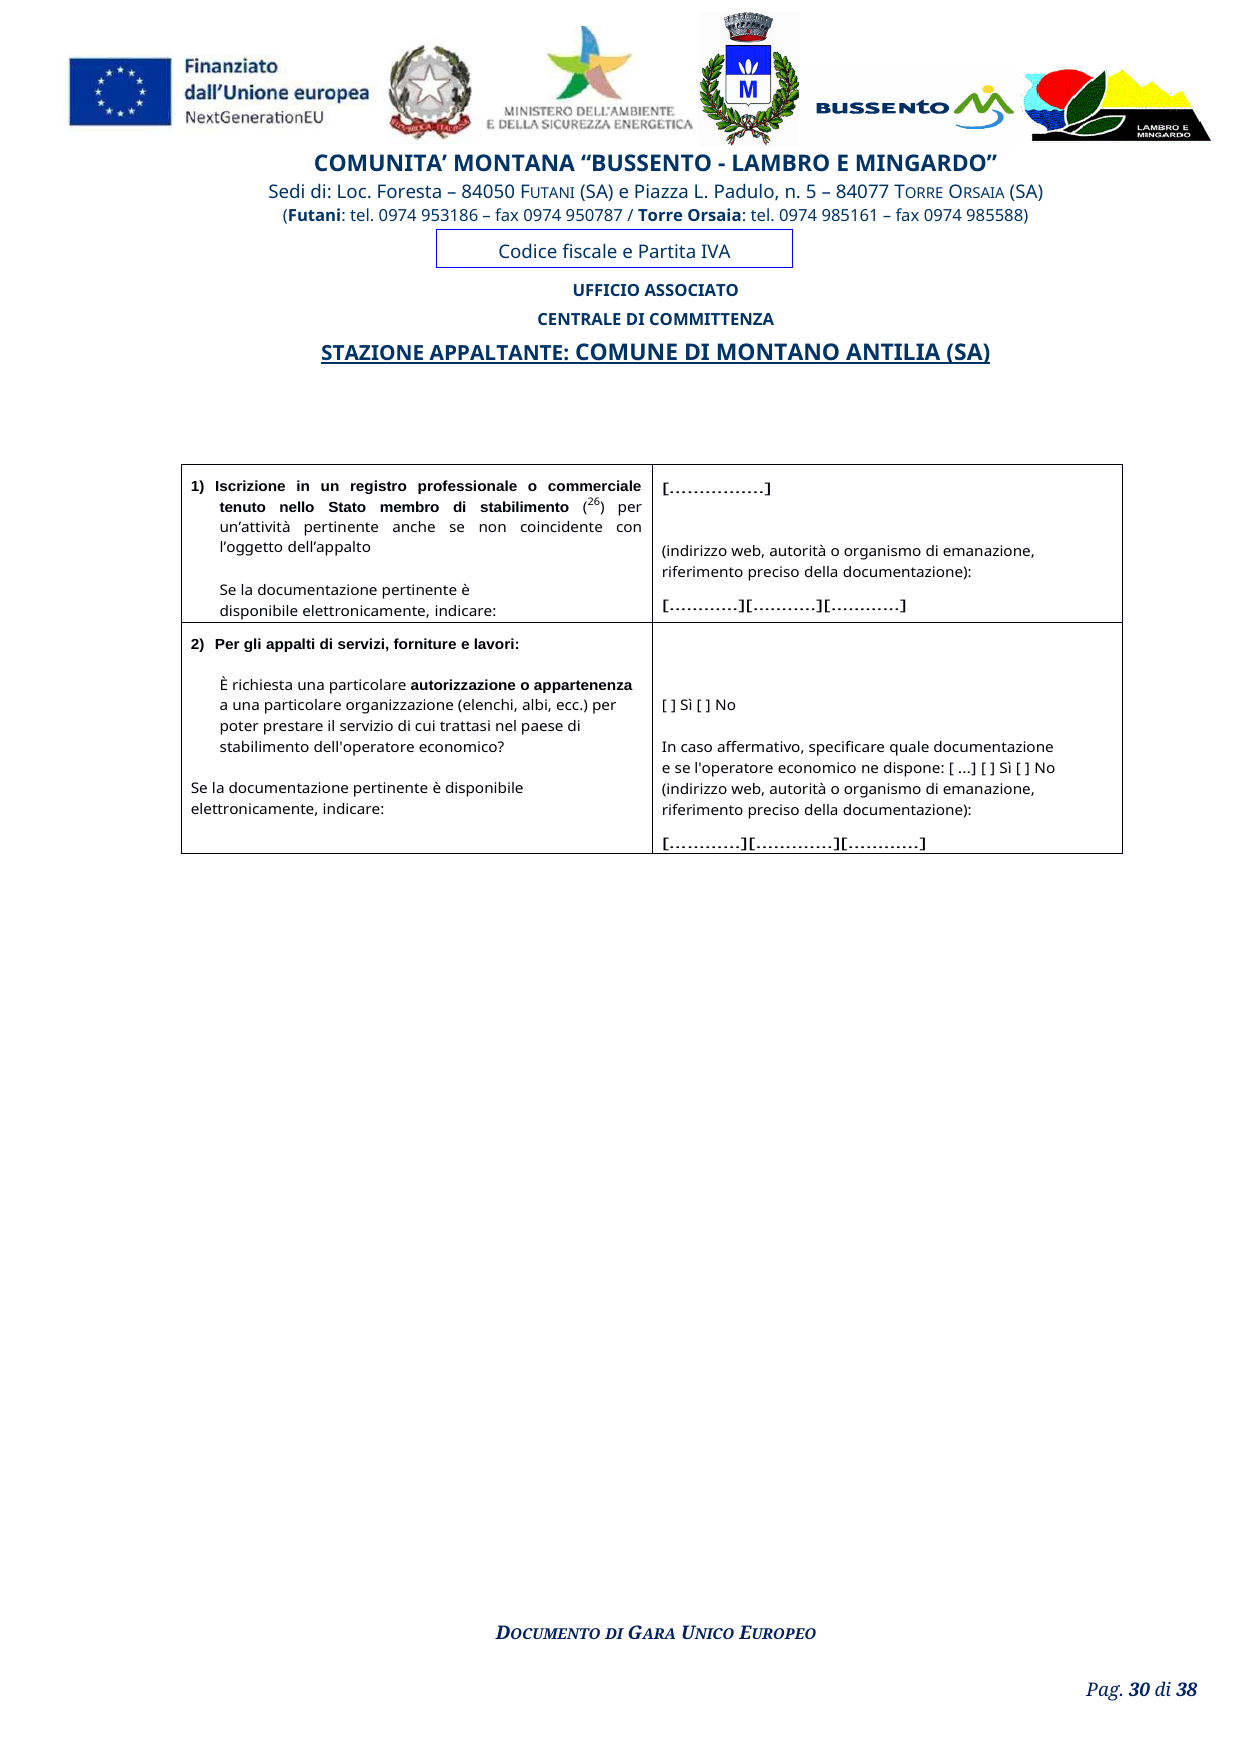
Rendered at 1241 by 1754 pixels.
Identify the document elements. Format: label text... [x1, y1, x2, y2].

table_cell 2) Per gli appalti di servizi, forniture e lavori: È richiesta una particolare autorizzazione o appartenenza a una particolare organizzazione (elenchi, albi, ecc.) per poter prestare il servizio di cui trattasi nel paese di stabilimento dell'operatore economico? Se la documentazione pertinente è disponibile elettronicamente, indicare: [182, 623, 652, 852]
table_cell [ ] Sì [ ] No In caso affermativo, specificare quale documentazione e se l'operatore economico ne dispone: [ …] [ ] Sì [ ] No (indirizzo web, autorità o organismo di emanazione, riferimento preciso della documentazione): […………][……….…][…………] [653, 623, 1122, 852]
table_header 1) Iscrizione in un registro professionale o commerciale tenuto nello Stato membro di stabilimento (26) per un’attività pertinente anche se non coincidente con l’oggetto dell’appalto Se la documentazione pertinente è disponibile elettronicamente, indicare: [182, 465, 652, 622]
picture [55, 12, 1219, 147]
table_header [………….…] (indirizzo web, autorità o organismo di emanazione, riferimento preciso della documentazione): […………][……..…][…………] [653, 465, 1122, 622]
